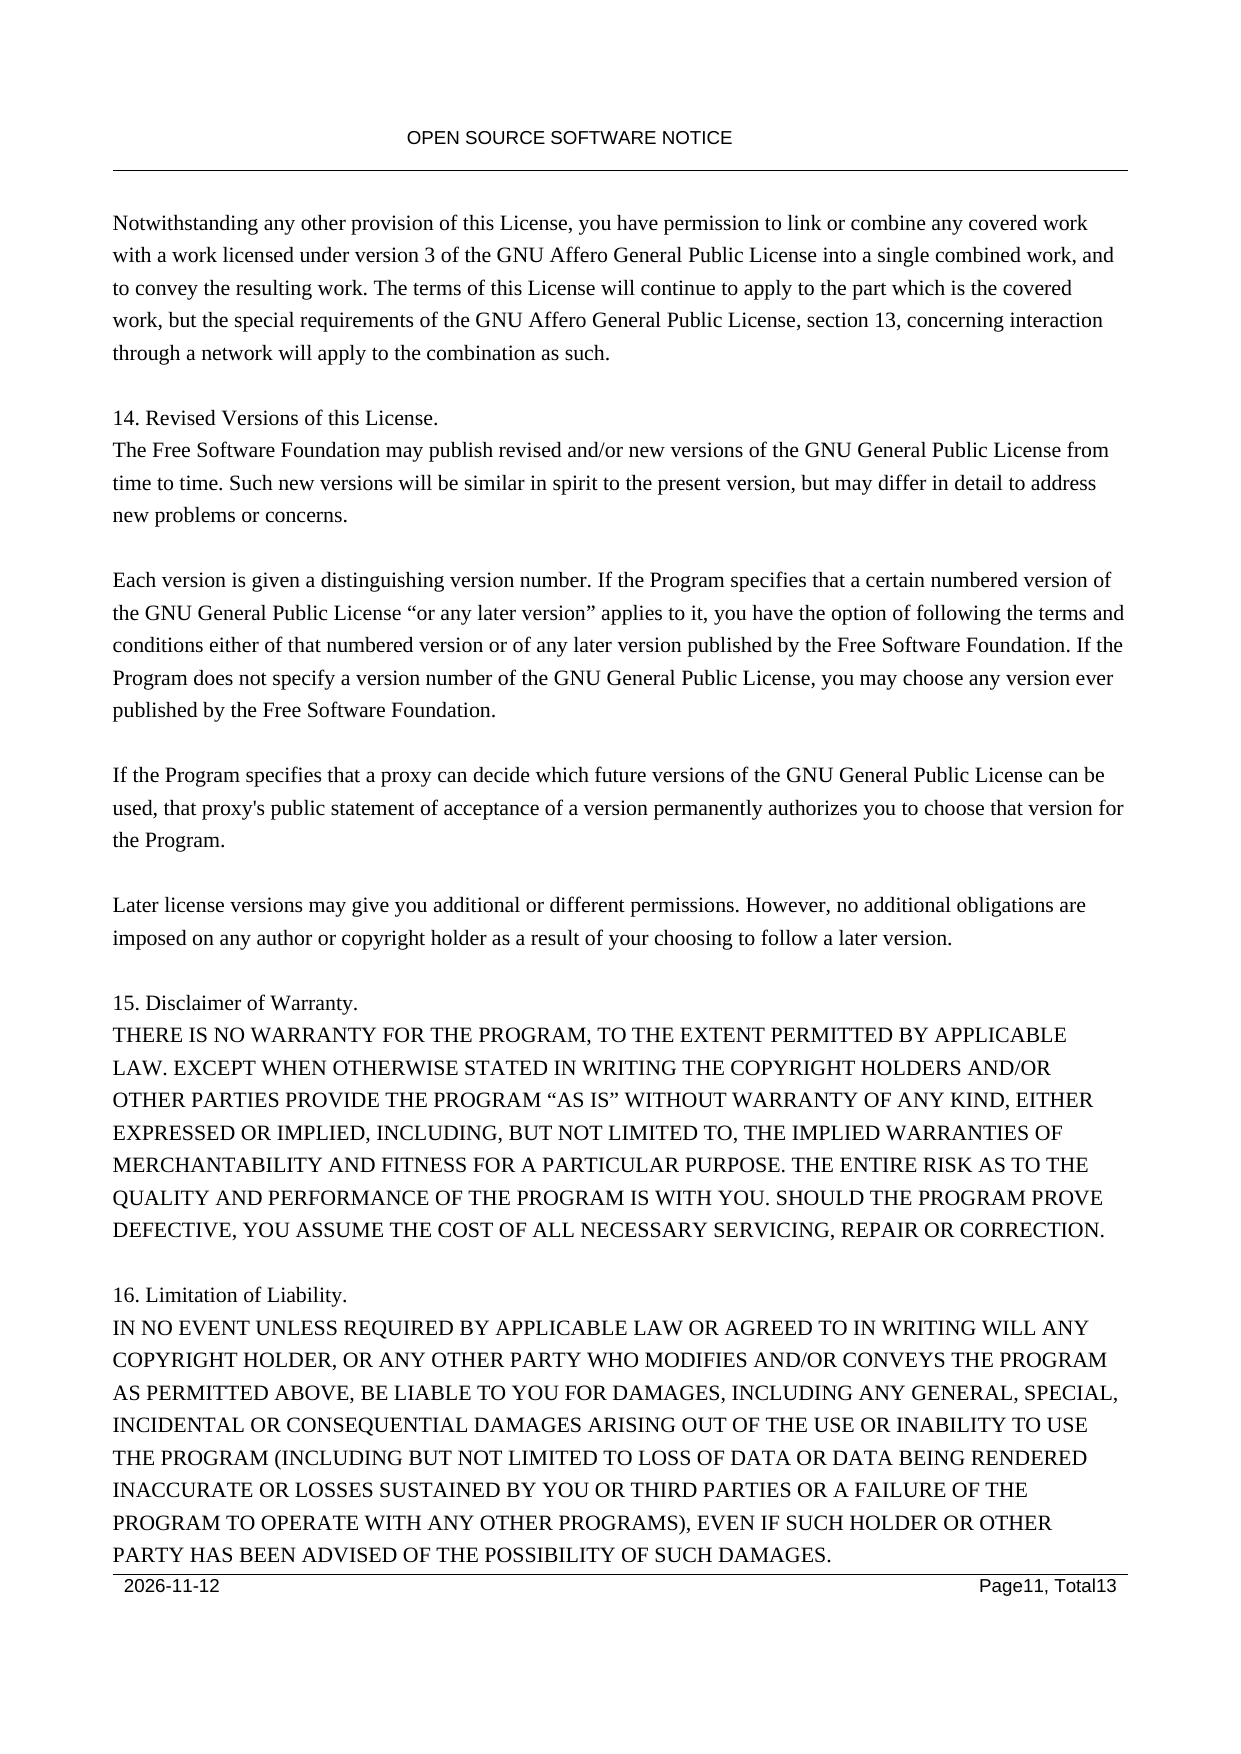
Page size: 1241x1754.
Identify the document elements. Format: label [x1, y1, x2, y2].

text [112, 206, 1128, 1571]
